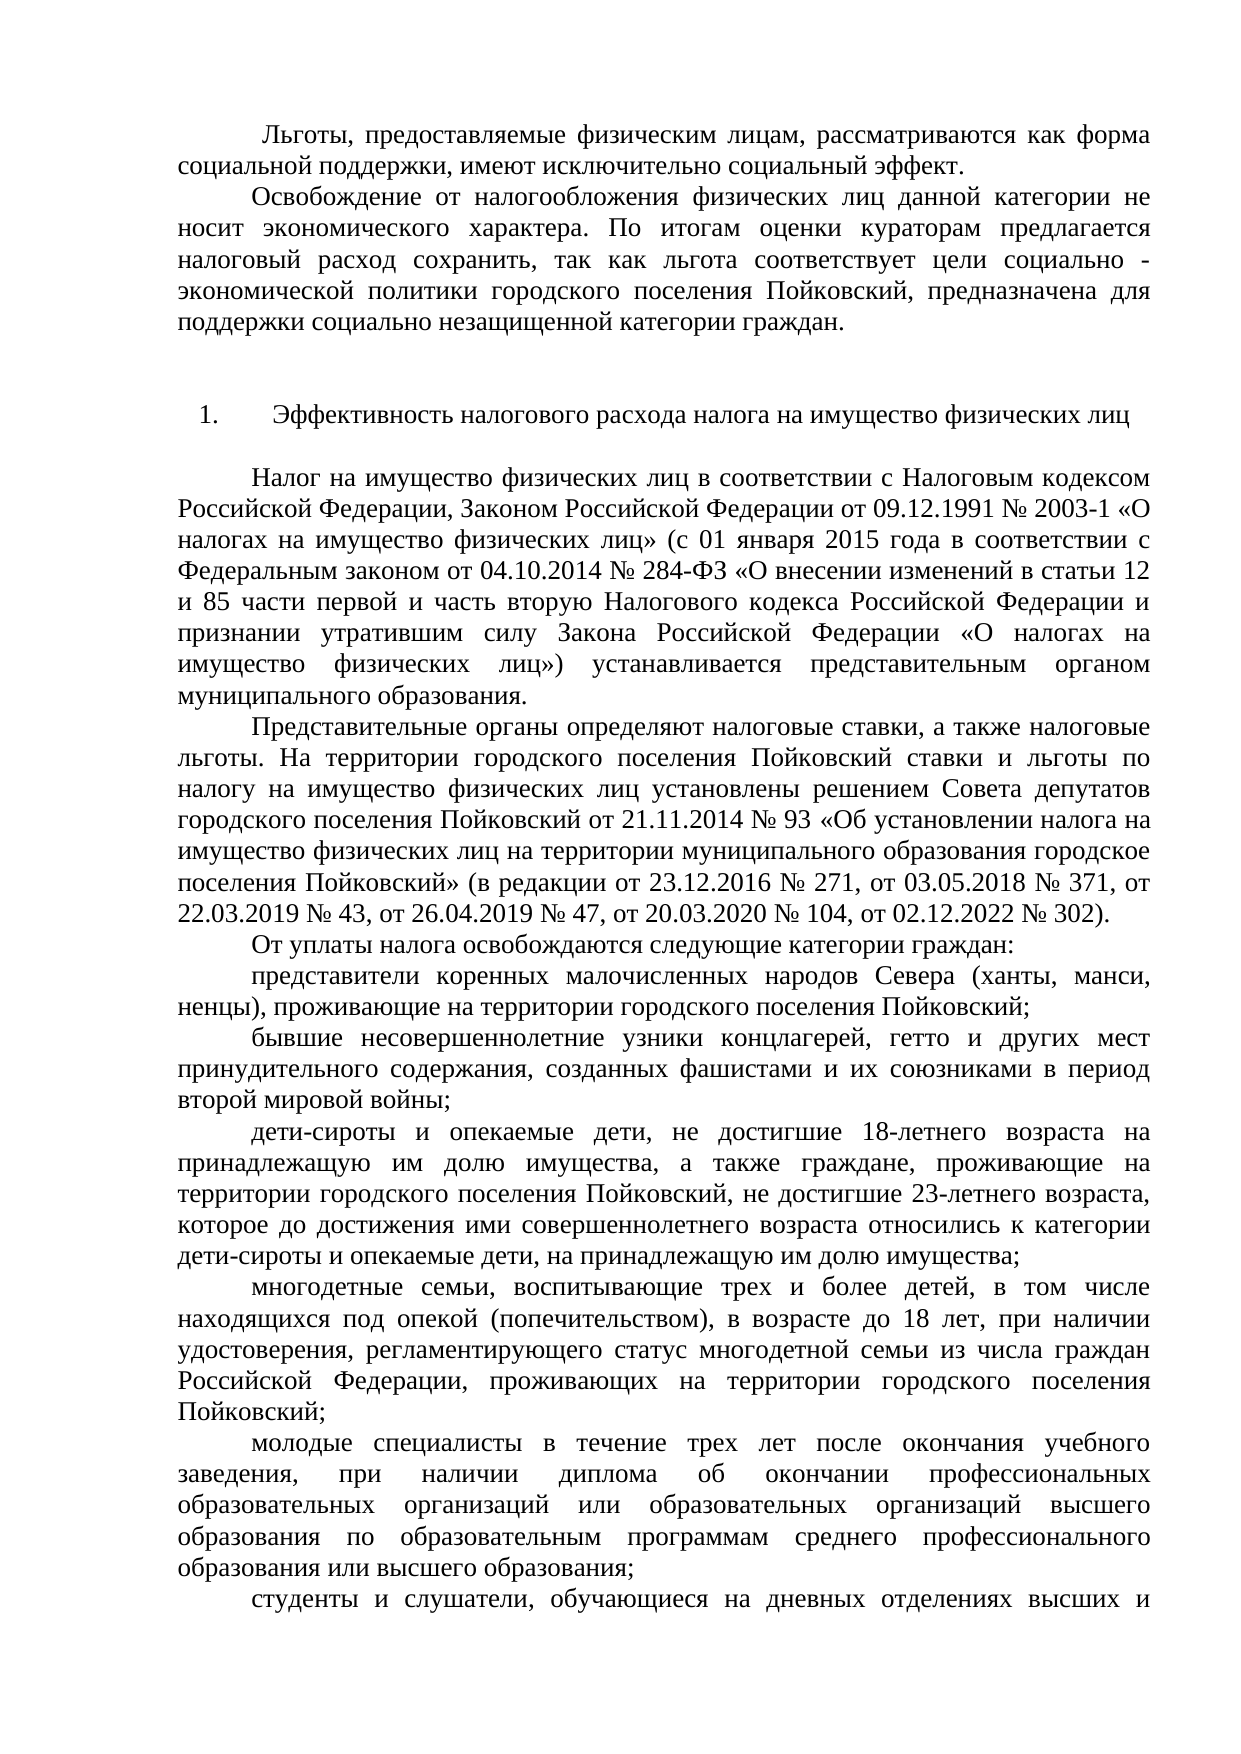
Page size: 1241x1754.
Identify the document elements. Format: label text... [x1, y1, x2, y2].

text многодетные семьи, воспитывающие трех и более детей, в том числе находящихся под опекой (попечительством), в возрасте до 18 лет, при наличии удостоверения, регламентирующего статус многодетной семьи из числа граждан Российской Федерации, проживающих на территории городского поселения Пойковский; [177, 1271, 1152, 1426]
text Льготы, предоставляемые физическим лицам, рассматриваются как форма социальной поддержки, имеют исключительно социальный эффект. [177, 118, 1152, 180]
list От уплаты налога освобождаются следующие категории граждан: [177, 928, 1152, 959]
list Налог на имущество физических лиц в соответствии с Налоговым кодексом Российской Федерации, Законом Российской Федерации от 09.12.1991 № 2003-1 «О налогах на имущество физических лиц» (с 01 января 2015 года в соответствии с Федеральным законом от 04.10.2014 № 284-ФЗ «О внесении изменений в статьи 12 и 85 части первой и часть вторую Налогового кодекса Российской Федерации и признании утратившим силу Закона Российской Федерации «О налогах на имущество физических лиц») устанавливается представительным органом муниципального образования. [177, 461, 1152, 710]
text молодые специалисты в течение трех лет после окончания учебного заведения, при наличии диплома об окончании профессиональных образовательных организаций или образовательных организаций высшего образования по образовательным программам среднего профессионального образования или высшего образования; [177, 1426, 1152, 1582]
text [177, 1582, 1152, 1613]
list Представительные органы определяют налоговые ставки, а также налоговые льготы. На территории городского поселения Пойковский ставки и льготы по налогу на имущество физических лиц установлены решением Совета депутатов городского поселения Пойковский от 21.11.2014 № 93 «Об установлении налога на имущество физических лиц на территории муниципального образования городское поселения Пойковский» (в редакции от 23.12.2016 № 271, от 03.05.2018 № 371, от 22.03.2019 № 43, от 26.04.2019 № 47, от 20.03.2020 № 104, от 02.12.2022 № 302). [177, 710, 1152, 928]
text представители коренных малочисленных народов Севера (ханты, манси, ненцы), проживающие на территории городского поселения Пойковский; [177, 959, 1152, 1021]
list Эффективность налогового расхода налога на имущество физических лиц [177, 398, 1152, 429]
text дети-сироты и опекаемые дети, не достигшие 18-летнего возраста на принадлежащую им долю имущества, а также граждане, проживающие на территории городского поселения Пойковский, не достигшие 23-летнего возраста, которое до достижения ими совершеннолетнего возраста относились к категории дети-сироты и опекаемые дети, на принадлежащую им долю имущества; [177, 1115, 1152, 1271]
text бывшие несовершеннолетние узники концлагерей, гетто и других мест принудительного содержания, созданных фашистами и их союзниками в период второй мировой войны; [177, 1021, 1152, 1115]
text Освобождение от налогообложения физических лиц данной категории не носит экономического характера. По итогам оценки кураторам предлагается налоговый расход сохранить, так как льгота соответствует цели социально - экономической политики городского поселения Пойковский, предназначена для поддержки социально незащищенной категории граждан. [177, 180, 1152, 336]
